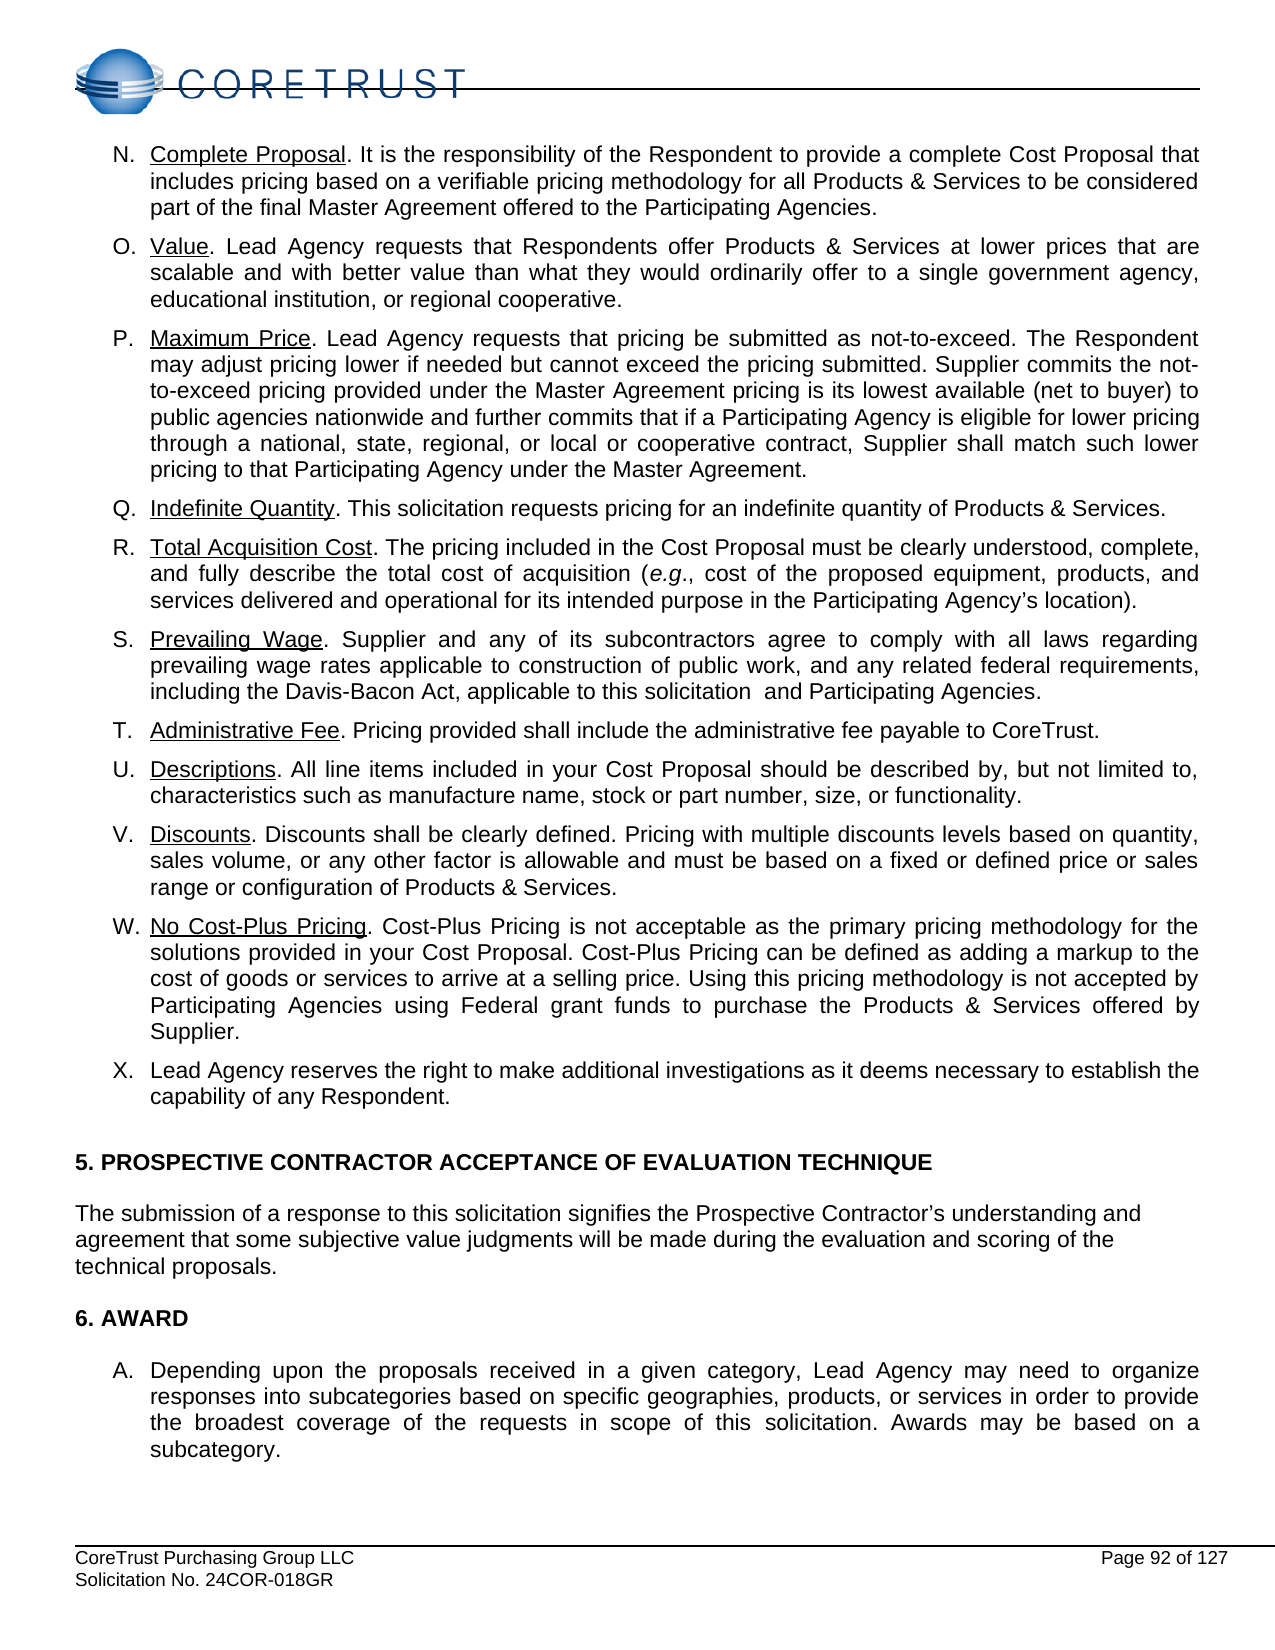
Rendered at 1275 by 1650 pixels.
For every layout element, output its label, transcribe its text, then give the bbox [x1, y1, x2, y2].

list Complete Proposal. It is the responsibility of the Respondent to provide a complete Cost Proposal that includes pricing based on a verifiable pricing methodology for all Products & Services to be considered part of the final Master Agreement offered to the Participating Agencies. [112, 141, 1200, 220]
list Descriptions. All line items included in your Cost Proposal should be described by, but not limited to, characteristics such as manufacture name, stock or part number, size, or functionality. [112, 756, 1200, 809]
text The submission of a response to this solicitation signifies the Prospective Contractor’s understanding and agreement that some subjective value judgments will be made during the evaluation and scoring of the technical proposals. [75, 1200, 1200, 1279]
list Administrative Fee. Pricing provided shall include the administrative fee payable to CoreTrust. [112, 717, 1200, 743]
picture [75, 48, 469, 114]
list PROSPECTIVE CONTRACTOR ACCEPTANCE OF EVALUATION TECHNIQUE [75, 1148, 1200, 1175]
list Discounts. Discounts shall be clearly defined. Pricing with multiple discounts levels based on quantity, sales volume, or any other factor is allowable and must be based on a fixed or defined price or sales range or configuration of Products & Services. [112, 821, 1200, 900]
list Lead Agency reserves the right to make additional investigations as it deems necessary to establish the capability of any Respondent. [112, 1057, 1200, 1110]
list Indefinite Quantity. This solicitation requests pricing for an indefinite quantity of Products & Services. [112, 495, 1200, 521]
list Depending upon the proposals received in a given category, Lead Agency may need to organize responses into subcategories based on specific geographies, products, or services in order to provide the broadest coverage of the requests in scope of this solicitation. Awards may be based on a subcategory. [112, 1357, 1200, 1462]
list Prevailing Wage. Supplier and any of its subcontractors agree to comply with all laws regarding prevailing wage rates applicable to construction of public work, and any related federal requirements, including the Davis-Bacon Act, applicable to this solicitation and Participating Agencies. [112, 626, 1200, 704]
list Maximum Price. Lead Agency requests that pricing be submitted as not-to-exceed. The Respondent may adjust pricing lower if needed but cannot exceed the pricing submitted. Supplier commits the not-to-exceed pricing provided under the Master Agreement pricing is its lowest available (net to buyer) to public agencies nationwide and further commits that if a Participating Agency is eligible for lower pricing through a national, state, regional, or local or cooperative contract, Supplier shall match such lower pricing to that Participating Agency under the Master Agreement. [112, 324, 1200, 483]
list AWARD [75, 1305, 1200, 1332]
list Total Acquisition Cost. The pricing included in the Cost Proposal must be clearly understood, complete, and fully describe the total cost of acquisition (e.g., cost of the proposed equipment, products, and services delivered and operational for its intended purpose in the Participating Agency’s location). [112, 534, 1200, 613]
list Value. Lead Agency requests that Respondents offer Products & Services at lower prices that are scalable and with better value than what they would ordinarily offer to a single government agency, educational institution, or regional cooperative. [112, 233, 1200, 312]
list No Cost-Plus Pricing. Cost-Plus Pricing is not acceptable as the primary pricing methodology for the solutions provided in your Cost Proposal. Cost-Plus Pricing can be defined as adding a markup to the cost of goods or services to arrive at a selling price. Using this pricing methodology is not accepted by Participating Agencies using Federal grant funds to purchase the Products & Services offered by Supplier. [112, 913, 1200, 1044]
